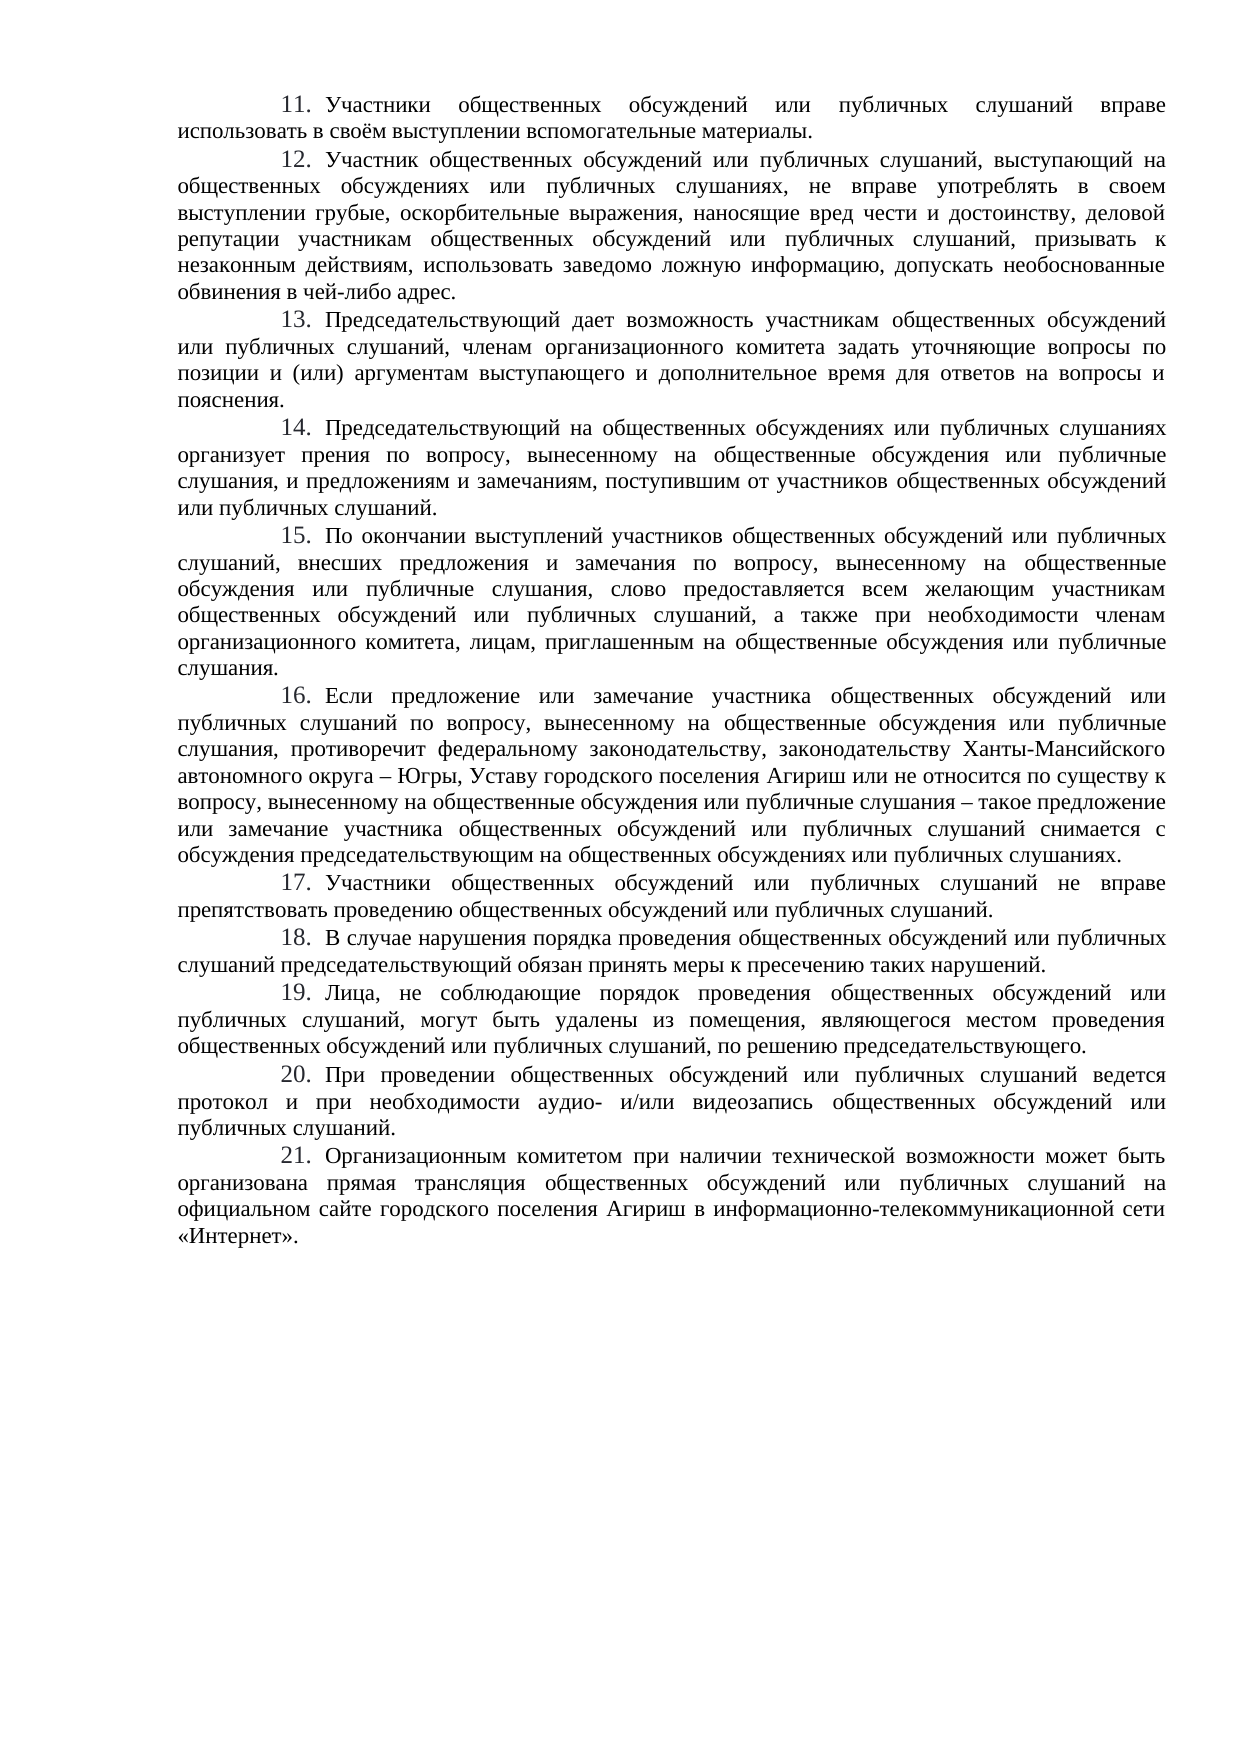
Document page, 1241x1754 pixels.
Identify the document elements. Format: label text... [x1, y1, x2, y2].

list Участники общественных обсуждений или публичных слушаний не вправе препятствовать проведению общественных обсуждений или публичных слушаний. [177, 867, 1167, 922]
list Участник общественных обсуждений или публичных слушаний, выступающий на общественных обсуждениях или публичных слушаниях, не вправе употреблять в своем выступлении грубые, оскорбительные выражения, наносящие вред чести и достоинству, деловой репутации участникам общественных обсуждений или публичных слушаний, призывать к незаконным действиям, использовать заведомо ложную информацию, допускать необоснованные обвинения в чей-либо адрес. [177, 144, 1167, 304]
list Председательствующий на общественных обсуждениях или публичных слушаниях организует прения по вопросу, вынесенному на общественные обсуждения или публичные слушания, и предложениям и замечаниям, поступившим от участников общественных обсуждений или публичных слушаний. [177, 412, 1167, 520]
list Лица, не соблюдающие порядок проведения общественных обсуждений или публичных слушаний, могут быть удалены из помещения, являющегося местом проведения общественных обсуждений или публичных слушаний, по решению председательствующего. [177, 977, 1167, 1059]
list В случае нарушения порядка проведения общественных обсуждений или публичных слушаний председательствующий обязан принять меры к пресечению таких нарушений. [177, 922, 1167, 977]
list Участники общественных обсуждений или публичных слушаний вправе использовать в своём выступлении вспомогательные материалы. [177, 89, 1167, 144]
list По окончании выступлений участников общественных обсуждений или публичных слушаний, внесших предложения и замечания по вопросу, вынесенному на общественные обсуждения или публичные слушания, слово предоставляется всем желающим участникам общественных обсуждений или публичных слушаний, а также при необходимости членам организационного комитета, лицам, приглашенным на общественные обсуждения или публичные слушания. [177, 520, 1167, 680]
list Если предложение или замечание участника общественных обсуждений или публичных слушаний по вопросу, вынесенному на общественные обсуждения или публичные слушания, противоречит федеральному законодательству, законодательству Ханты-Мансийского автономного округа – Югры, Уставу городского поселения Агириш или не относится по существу к вопросу, вынесенному на общественные обсуждения или публичные слушания – такое предложение или замечание участника общественных обсуждений или публичных слушаний снимается с обсуждения председательствующим на общественных обсуждениях или публичных слушаниях. [177, 680, 1167, 867]
list При проведении общественных обсуждений или публичных слушаний ведется протокол и при необходимости аудио- и/или видеозапись общественных обсуждений или публичных слушаний. [177, 1059, 1167, 1140]
list Организационным комитетом при наличии технической возможности может быть организована прямая трансляция общественных обсуждений или публичных слушаний на официальном сайте городского поселения Агириш в информационно-телекоммуникационной сети «Интернет». [177, 1140, 1167, 1248]
list Председательствующий дает возможность участникам общественных обсуждений или публичных слушаний, членам организационного комитета задать уточняющие вопросы по позиции и (или) аргументам выступающего и дополнительное время для ответов на вопросы и пояснения. [177, 304, 1167, 412]
